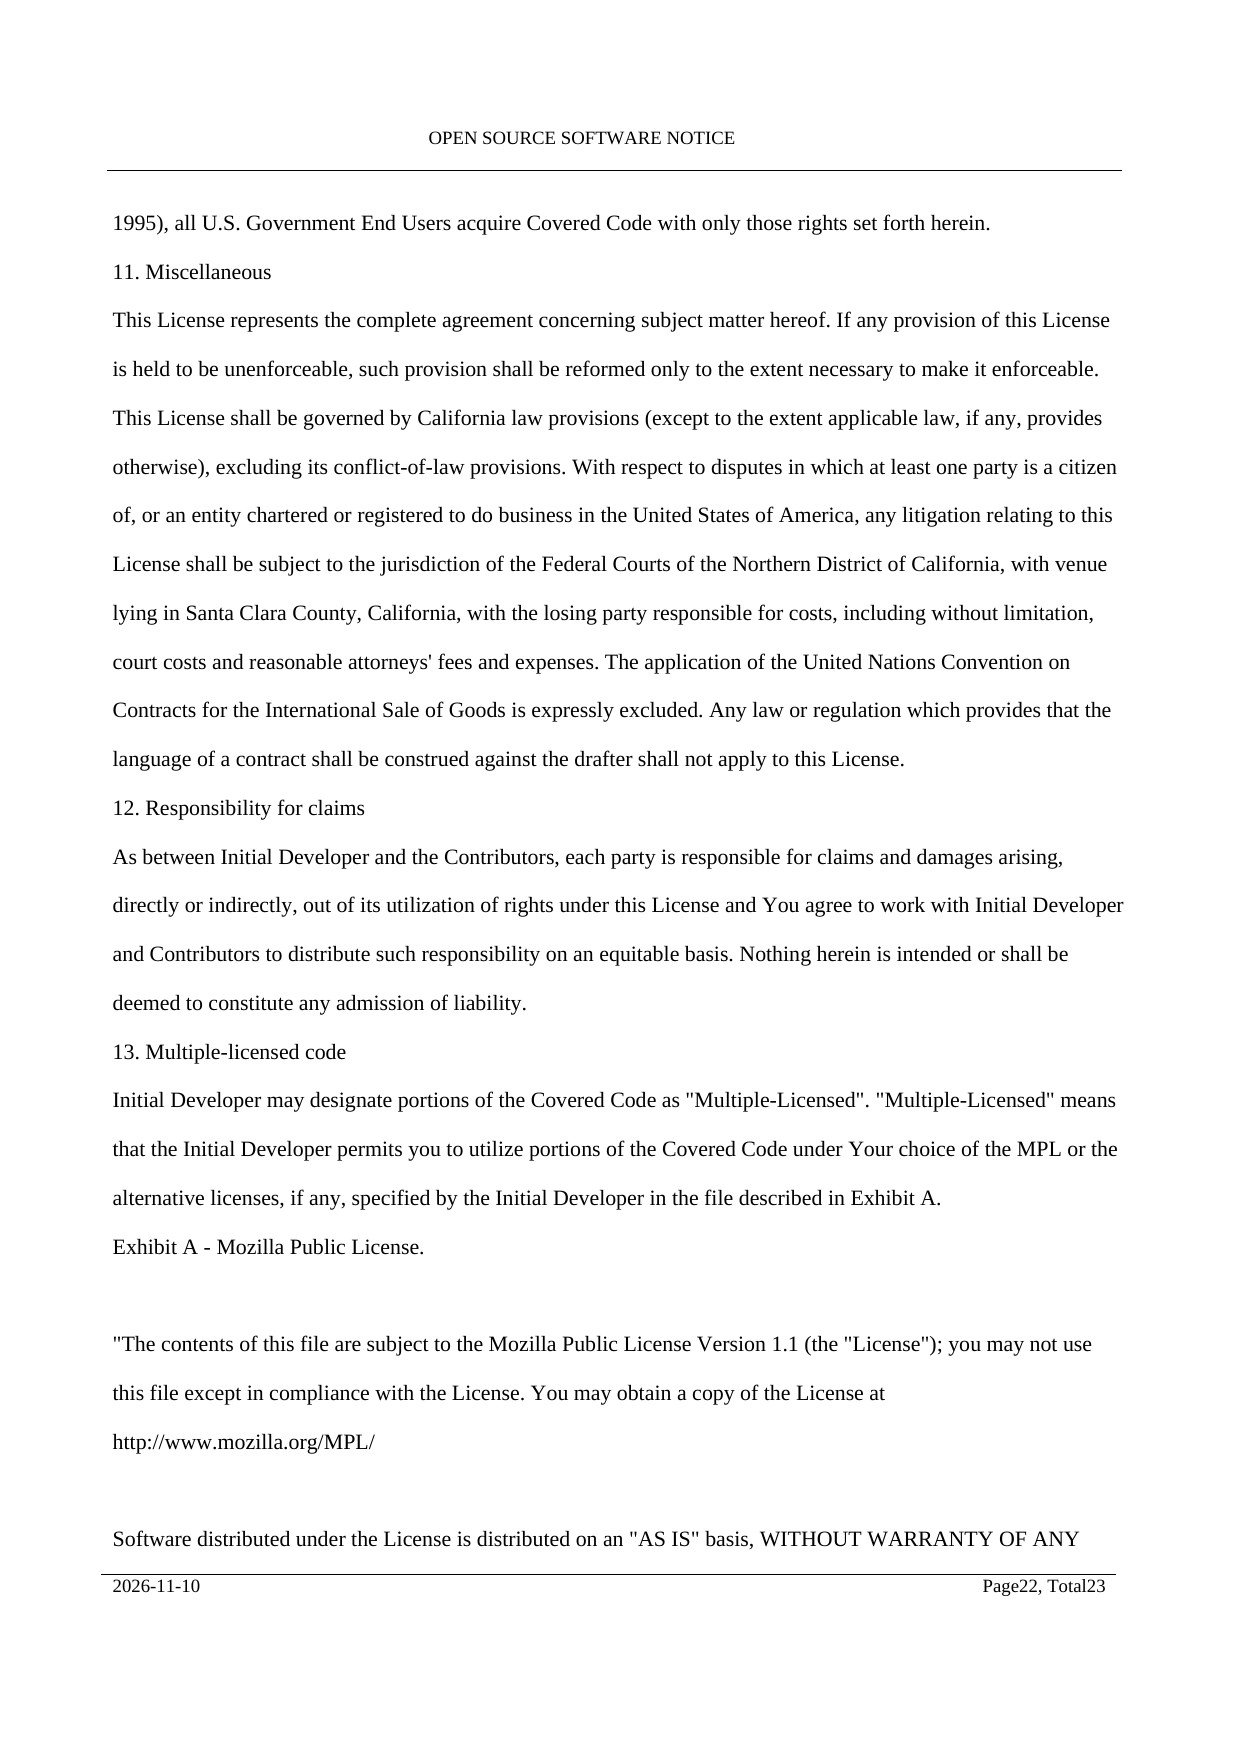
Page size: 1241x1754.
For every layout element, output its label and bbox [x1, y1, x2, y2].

text [112, 206, 1128, 1555]
